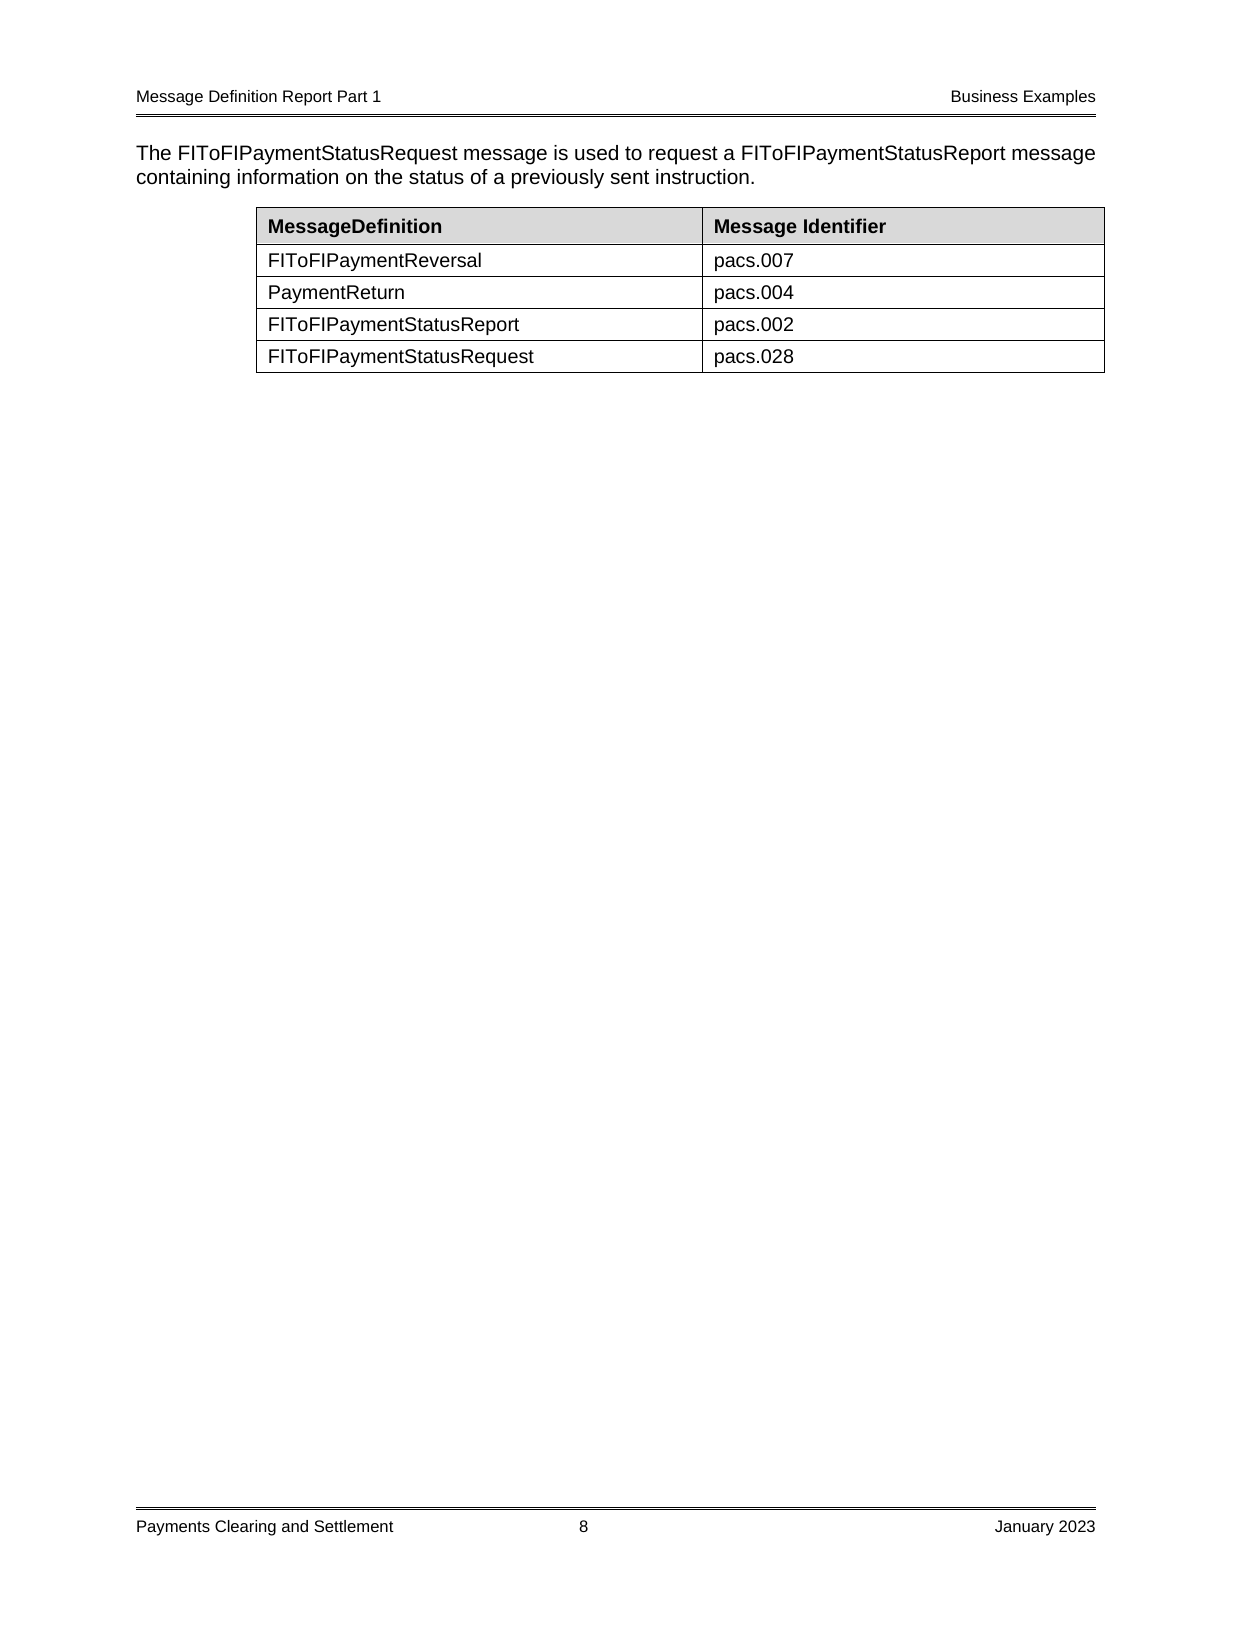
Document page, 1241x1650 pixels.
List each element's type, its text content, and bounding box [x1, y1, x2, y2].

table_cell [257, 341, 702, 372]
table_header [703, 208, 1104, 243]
text The FIToFIPaymentStatusRequest message is used to request a FIToFIPaymentStatusReport message containing information on the status of a previously sent instruction. [136, 141, 1104, 188]
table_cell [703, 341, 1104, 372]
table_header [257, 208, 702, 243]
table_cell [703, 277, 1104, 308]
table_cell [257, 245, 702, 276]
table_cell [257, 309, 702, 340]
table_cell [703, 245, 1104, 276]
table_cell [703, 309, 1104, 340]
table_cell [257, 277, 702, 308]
